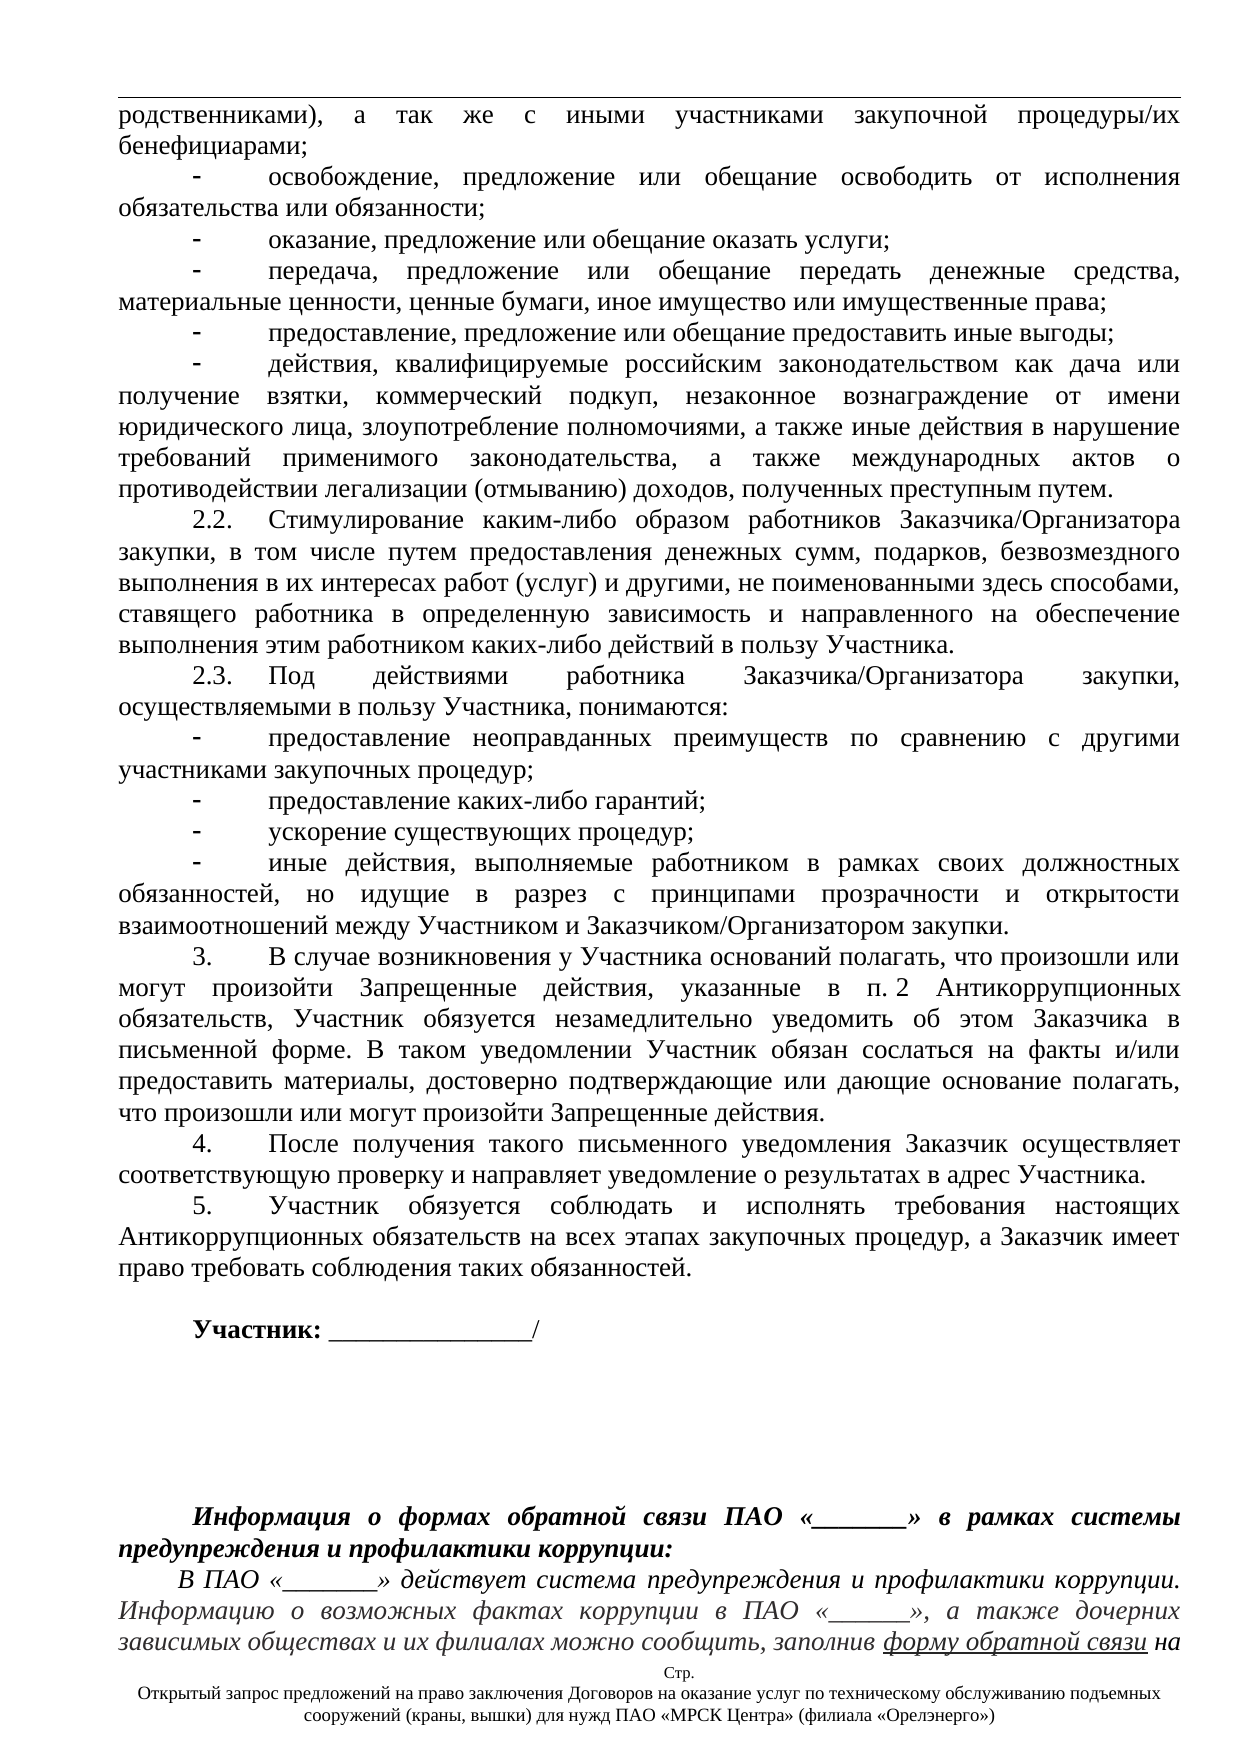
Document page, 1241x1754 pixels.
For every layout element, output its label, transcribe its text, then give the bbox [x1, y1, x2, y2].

text Информация о формах обратной связи ПАО «_______» в рамках системы предупреждения и профилактики коррупции: [118, 1501, 1181, 1563]
list освобождение, предложение или обещание освободить от исполнения обязательства или обязанности; [118, 160, 1181, 223]
list предоставление, предложение или обещание предоставить иные выгоды; [118, 316, 1181, 348]
list Под действиями работника Заказчика/Организатора закупки, осуществляемыми в пользу Участника, понимаются: [118, 659, 1181, 721]
list После получения такого письменного уведомления Заказчик осуществляет соответствующую проверку и направляет уведомление о результатах в адрес Участника. [118, 1127, 1181, 1189]
list Участник обязуется соблюдать и исполнять требования настоящих Антикоррупционных обязательств на всех этапах закупочных процедур, а Заказчик имеет право требовать соблюдения таких обязанностей. [118, 1189, 1181, 1282]
list предоставление неоправданных преимуществ по сравнению с другими участниками закупочных процедур; [118, 721, 1181, 784]
list передача, предложение или обещание передать денежные средства, материальные ценности, ценные бумаги, иное имущество или имущественные права; [118, 254, 1181, 316]
list действия, квалифицируемые российским законодательством как дача или получение взятки, коммерческий подкуп, незаконное вознаграждение от имени юридического лица, злоупотребление полномочиями, а также иные действия в нарушение требований применимого законодательства, а также международных актов о противодействии легализации (отмыванию) доходов, полученных преступным путем. [118, 348, 1181, 503]
list предоставление каких-либо гарантий; [118, 784, 1181, 815]
text Участник: _______________/ [118, 1314, 1181, 1345]
list В случае возникновения у Участника оснований полагать, что произошли или могут произойти Запрещенные действия, указанные в п. 2 Антикоррупционных обязательств, Участник обязуется незамедлительно уведомить об этом Заказчика в письменной форме. В таком уведомлении Участник обязан сослаться на факты и/или предоставить материалы, достоверно подтверждающие или дающие основание полагать, что произошли или могут произойти Запрещенные действия. [118, 940, 1181, 1127]
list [118, 98, 1181, 160]
list Cтимулирование каким-либо образом работников Заказчика/Организатора закупки, в том числе путем предоставления денежных сумм, подарков, безвозмездного выполнения в их интересах работ (услуг) и другими, не поименованными здесь способами, ставящего работника в определенную зависимость и направленного на обеспечение выполнения этим работником каких-либо действий в пользу Участника. [118, 503, 1181, 659]
list оказание, предложение или обещание оказать услуги; [118, 223, 1181, 254]
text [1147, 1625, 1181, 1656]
list иные действия, выполняемые работником в рамках своих должностных обязанностей, но идущие в разрез с принципами прозрачности и открытости взаимоотношений между Участником и Заказчиком/Организатором закупки. [118, 846, 1181, 940]
list ускорение существующих процедур; [118, 815, 1181, 846]
